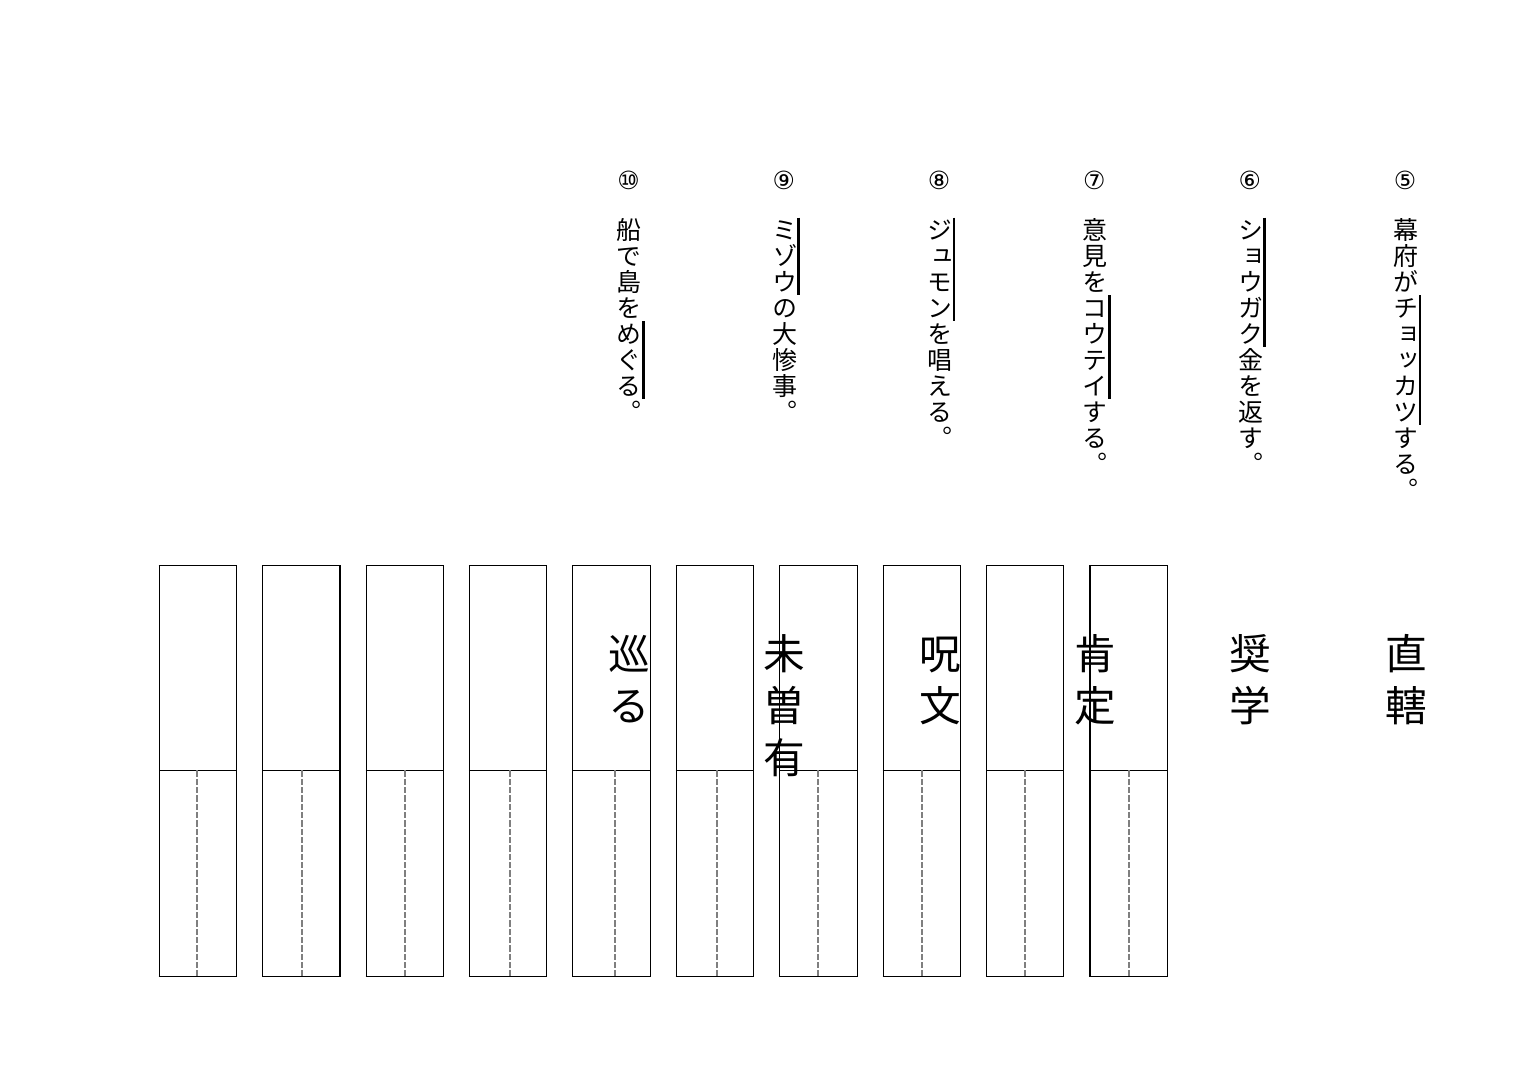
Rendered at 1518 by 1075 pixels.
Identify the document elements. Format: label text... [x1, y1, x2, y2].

text ⑩船で島をめぐる。 巡る [578, 166, 681, 969]
text ⑤幕府がチョッカツする。 直轄 [1354, 166, 1458, 969]
text ⑦意見をコウテイする。 肯定 [1043, 166, 1147, 969]
text ⑨ミゾウの大惨事。 未曽有 [733, 166, 836, 969]
text ⑧ジュモンを唱える。 呪文 [888, 166, 992, 969]
text ⑥ショウガク金を返す。 奨学 [1199, 166, 1302, 969]
